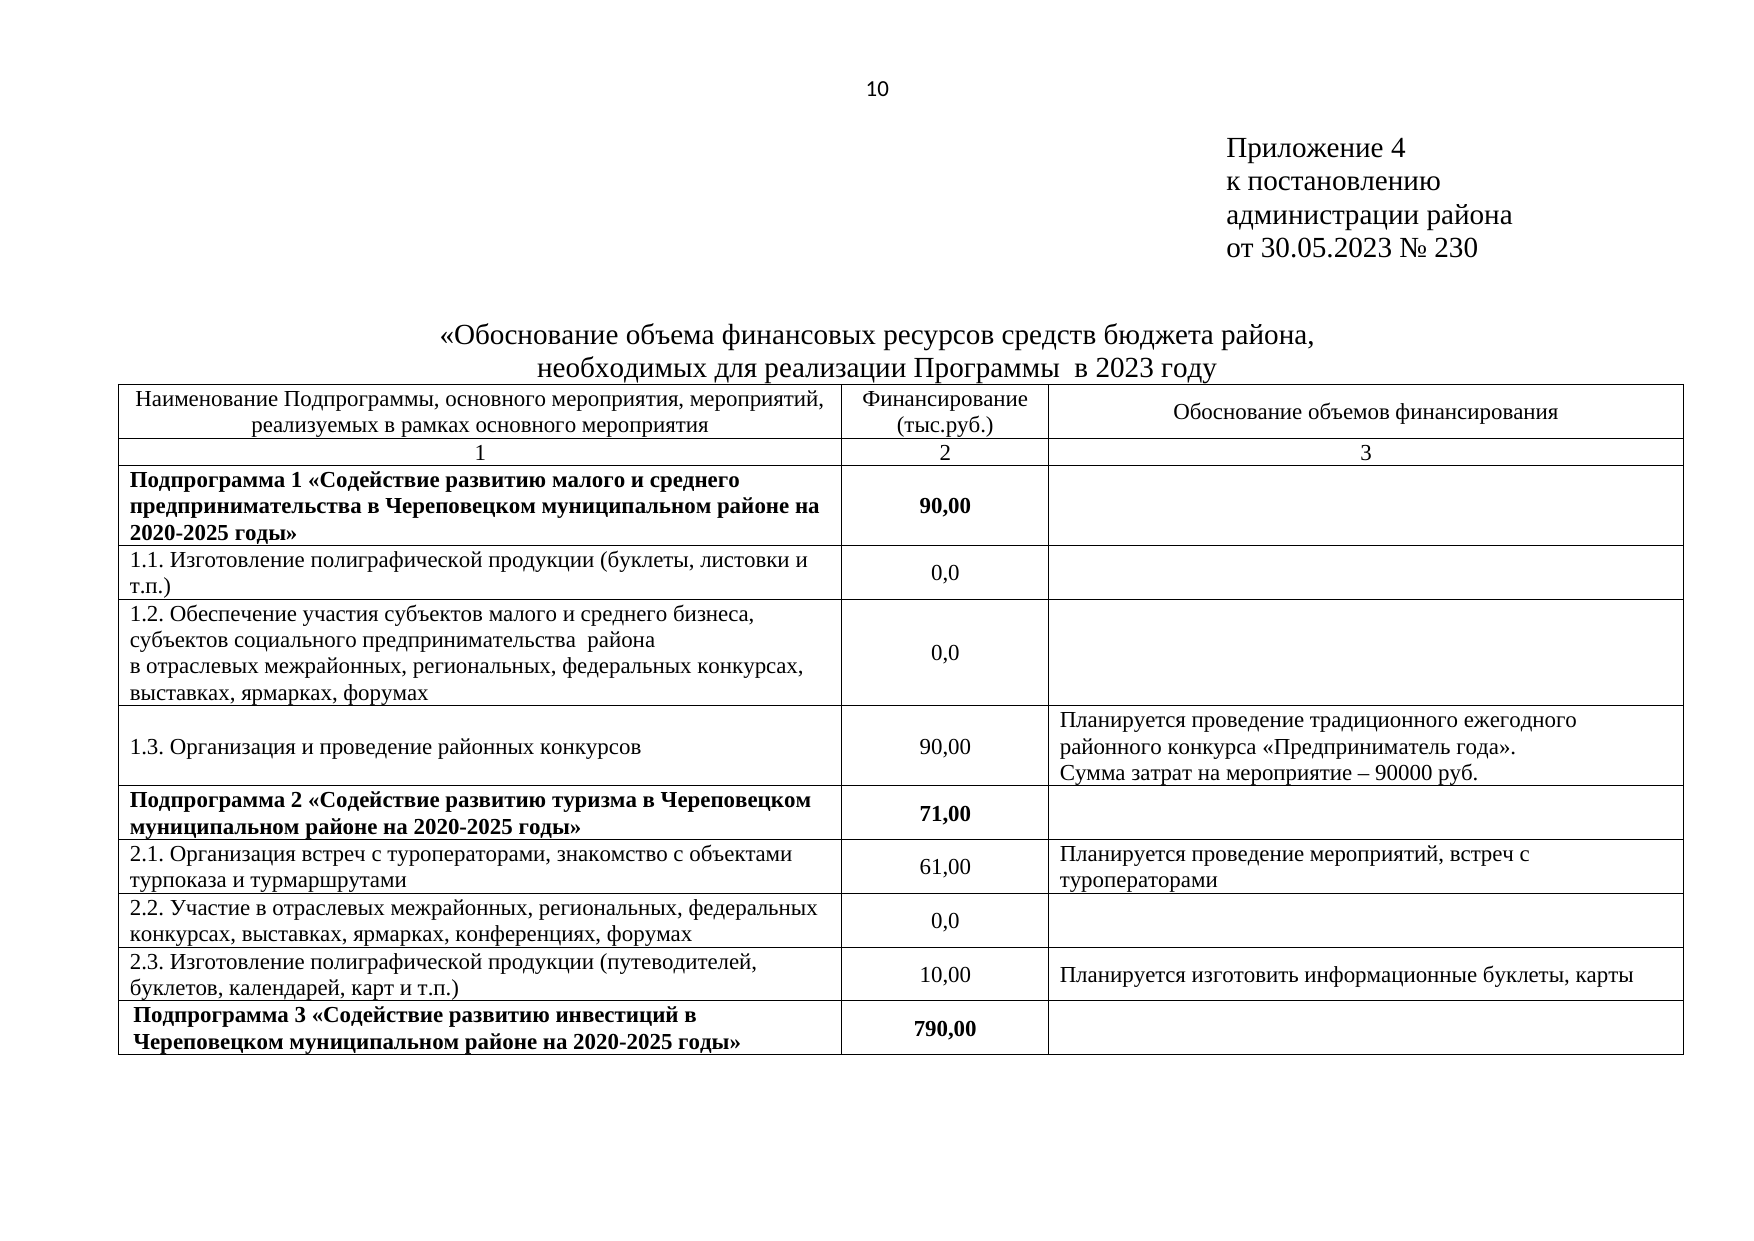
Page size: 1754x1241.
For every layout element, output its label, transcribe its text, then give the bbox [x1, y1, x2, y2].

table_header Финансирование (тыс.руб.) [842, 385, 1048, 438]
table_cell 90,00 [842, 466, 1048, 545]
table_cell 71,00 [842, 786, 1048, 839]
table_cell 790,00 [842, 1001, 1048, 1054]
table_cell [1049, 466, 1683, 545]
table_cell Подпрограмма 3 «Содействие развитию инвестиций в Череповецком муниципальном районе на 2020-2025 годы» [119, 1001, 841, 1054]
table_cell 0,0 [842, 600, 1048, 705]
table_cell 10,00 [842, 948, 1048, 1000]
table_cell 0,0 [842, 894, 1048, 947]
table_cell [1049, 600, 1683, 705]
table_cell 2 [842, 439, 1048, 465]
table_cell Подпрограмма 1 «Содействие развитию малого и среднего предпринимательства в Череповецком муниципальном районе на 2020-2025 годы» [119, 466, 841, 545]
table_cell Планируется проведение мероприятий, встреч с туроператорами [1049, 840, 1683, 893]
table_cell [1049, 786, 1683, 839]
table_cell 1 [119, 439, 841, 465]
table_cell [1049, 1001, 1683, 1054]
text от 30.05.2023 № 230 [1152, 231, 1636, 264]
table_cell [1049, 546, 1683, 599]
table_cell [1049, 894, 1683, 947]
table_header Наименование Подпрограммы, основного мероприятия, мероприятий, реализуемых в рамках основного мероприятия [119, 385, 841, 438]
text Приложение 4 [1152, 130, 1636, 163]
table_cell Планируется проведение традиционного ежегодного районного конкурса «Предприниматель года». Сумма затрат на мероприятие – 90000 руб. [1049, 706, 1683, 785]
table_cell 61,00 [842, 840, 1048, 893]
table_cell 0,0 [842, 546, 1048, 599]
table_cell 90,00 [842, 706, 1048, 785]
table_header Обоснование объемов финансирования [1049, 385, 1683, 438]
table_cell 2.3. Изготовление полиграфической продукции (путеводителей, буклетов, календарей, карт и т.п.) [119, 948, 841, 1000]
table_cell Планируется изготовить информационные буклеты, карты [1049, 948, 1683, 1000]
text к постановлению [1152, 163, 1636, 197]
table_cell 1.2. Обеспечение участия субъектов малого и среднего бизнеса, субъектов социального предпринимательства района в отраслевых межрайонных, региональных, федеральных конкурсах, выставках, ярмарках, форумах [119, 600, 841, 705]
table_cell 1.3. Организация и проведение районных конкурсов [119, 706, 841, 785]
table_cell 1.1. Изготовление полиграфической продукции (буклеты, листовки и т.п.) [119, 546, 841, 599]
table_cell 2.1. Организация встреч с туроператорами, знакомство с объектами турпоказа и турмаршрутами [119, 840, 841, 893]
table_cell Подпрограмма 2 «Содействие развитию туризма в Череповецком муниципальном районе на 2020-2025 годы» [119, 786, 841, 839]
table_cell 2.2. Участие в отраслевых межрайонных, региональных, федеральных конкурсах, выставках, ярмарках, конференциях, форумах [119, 894, 841, 947]
text администрации района [1152, 197, 1636, 231]
text «Обоснование объема финансовых ресурсов средств бюджета района, [118, 317, 1636, 350]
text необходимых для реализации Программы в 2023 году [118, 350, 1636, 384]
table_cell 3 [1049, 439, 1683, 465]
